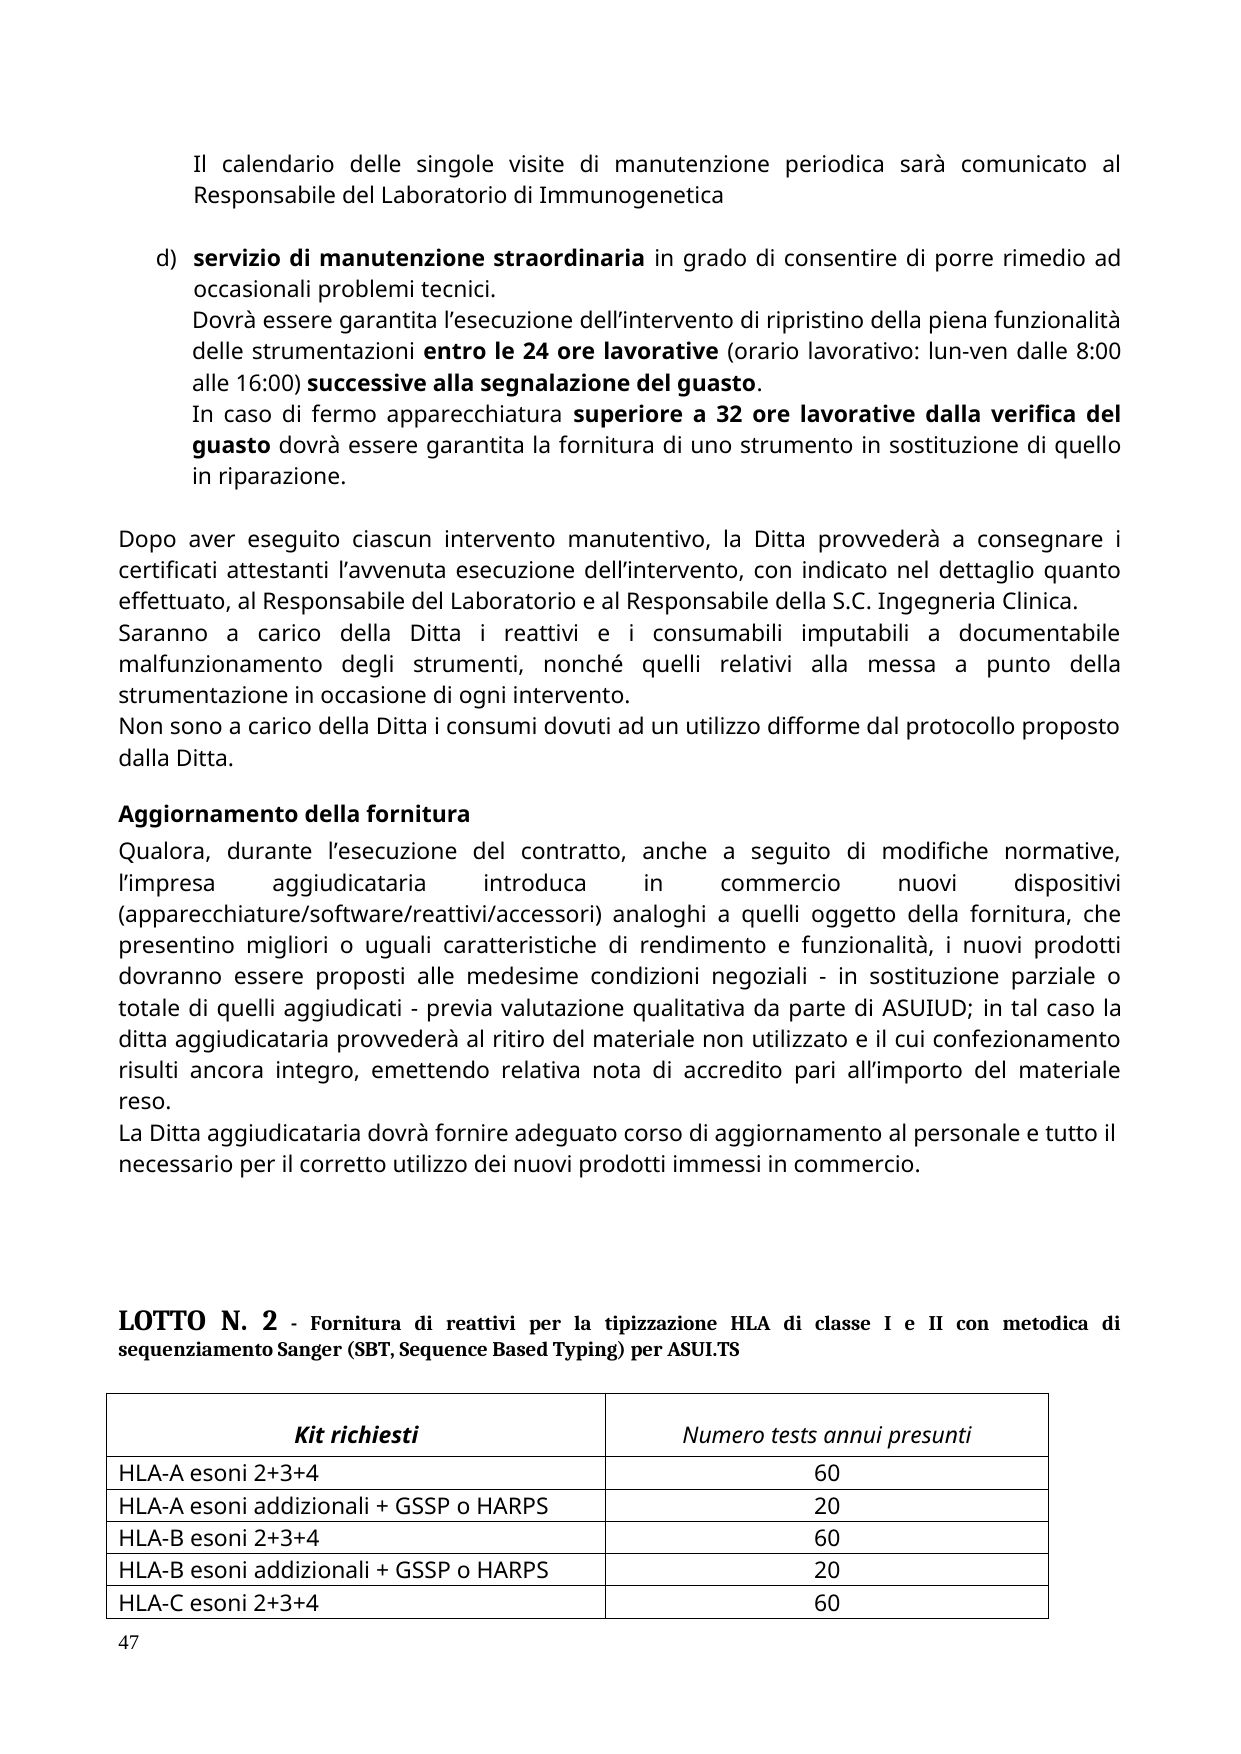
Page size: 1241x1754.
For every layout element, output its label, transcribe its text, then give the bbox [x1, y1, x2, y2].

table_cell HLA-C esoni 2+3+4 [107, 1586, 605, 1618]
text In caso di fermo apparecchiatura superiore a 32 ore lavorative dalla verifica del guasto dovrà essere garantita la fornitura di uno strumento in sostituzione di quello in riparazione. [192, 398, 1122, 491]
list servizio di manutenzione straordinaria in grado di consentire di porre rimedio ad occasionali problemi tecnici. [156, 241, 1122, 304]
text Dovrà essere garantita l’esecuzione dell’intervento di ripristino della piena funzionalità delle strumentazioni entro le 24 ore lavorative (orario lavorativo: lun-ven dalle 8:00 alle 16:00) successive alla segnalazione del guasto. [192, 304, 1122, 398]
table_cell 20 [606, 1490, 1048, 1521]
table_cell HLA-B esoni 2+3+4 [107, 1522, 605, 1553]
text LOTTO N. 2 - Fornitura di reattivi per la tipizzazione HLA di classe I e II con metodica di sequenziamento Sanger (SBT, Sequence Based Typing) per ASUI.TS [118, 1304, 1122, 1361]
table_header Kit richiesti [107, 1394, 605, 1456]
text Qualora, durante l’esecuzione del contratto, anche a seguito di modifiche normative, l’impresa aggiudicataria introduca in commercio nuovi dispositivi (apparecchiature/software/reattivi/accessori) analoghi a quelli oggetto della fornitura, che presentino migliori o uguali caratteristiche di rendimento e funzionalità, i nuovi prodotti dovranno essere proposti alle medesime condizioni negoziali - in sostituzione parziale o totale di quelli aggiudicati - previa valutazione qualitativa da parte di ASUIUD; in tal caso la ditta aggiudicataria provvederà al ritiro del materiale non utilizzato e il cui confezionamento risulti ancora integro, emettendo relativa nota di accredito pari all’importo del materiale reso. [118, 835, 1122, 1116]
table_cell 60 [606, 1457, 1048, 1488]
text Dopo aver eseguito ciascun intervento manutentivo, la Ditta provvederà a consegnare i certificati attestanti l’avvenuta esecuzione dell’intervento, con indicato nel dettaglio quanto effettuato, al Responsabile del Laboratorio e al Responsabile della S.C. Ingegneria Clinica. [118, 523, 1122, 616]
text Non sono a carico della Ditta i consumi dovuti ad un utilizzo difforme dal protocollo proposto dalla Ditta. [118, 710, 1122, 773]
text Saranno a carico della Ditta i reattivi e i consumabili imputabili a documentabile malfunzionamento degli strumenti, nonché quelli relativi alla messa a punto della strumentazione in occasione di ogni intervento. [118, 616, 1122, 710]
table_cell 60 [606, 1586, 1048, 1618]
table_cell 60 [606, 1522, 1048, 1553]
table_cell HLA-A esoni addizionali + GSSP o HARPS [107, 1490, 605, 1521]
table_cell HLA-B esoni addizionali + GSSP o HARPS [107, 1554, 605, 1585]
table_cell HLA-A esoni 2+3+4 [107, 1457, 605, 1488]
table_header Numero tests annui presunti [606, 1394, 1048, 1456]
text La Ditta aggiudicataria dovrà fornire adeguato corso di aggiornamento al personale e tutto il necessario per il corretto utilizzo dei nuovi prodotti immessi in commercio. [118, 1116, 1122, 1179]
text Il calendario delle singole visite di manutenzione periodica sarà comunicato al Responsabile del Laboratorio di Immunogenetica [193, 148, 1122, 210]
subtitle Aggiornamento della fornitura [118, 798, 1122, 829]
table_cell 20 [606, 1554, 1048, 1585]
